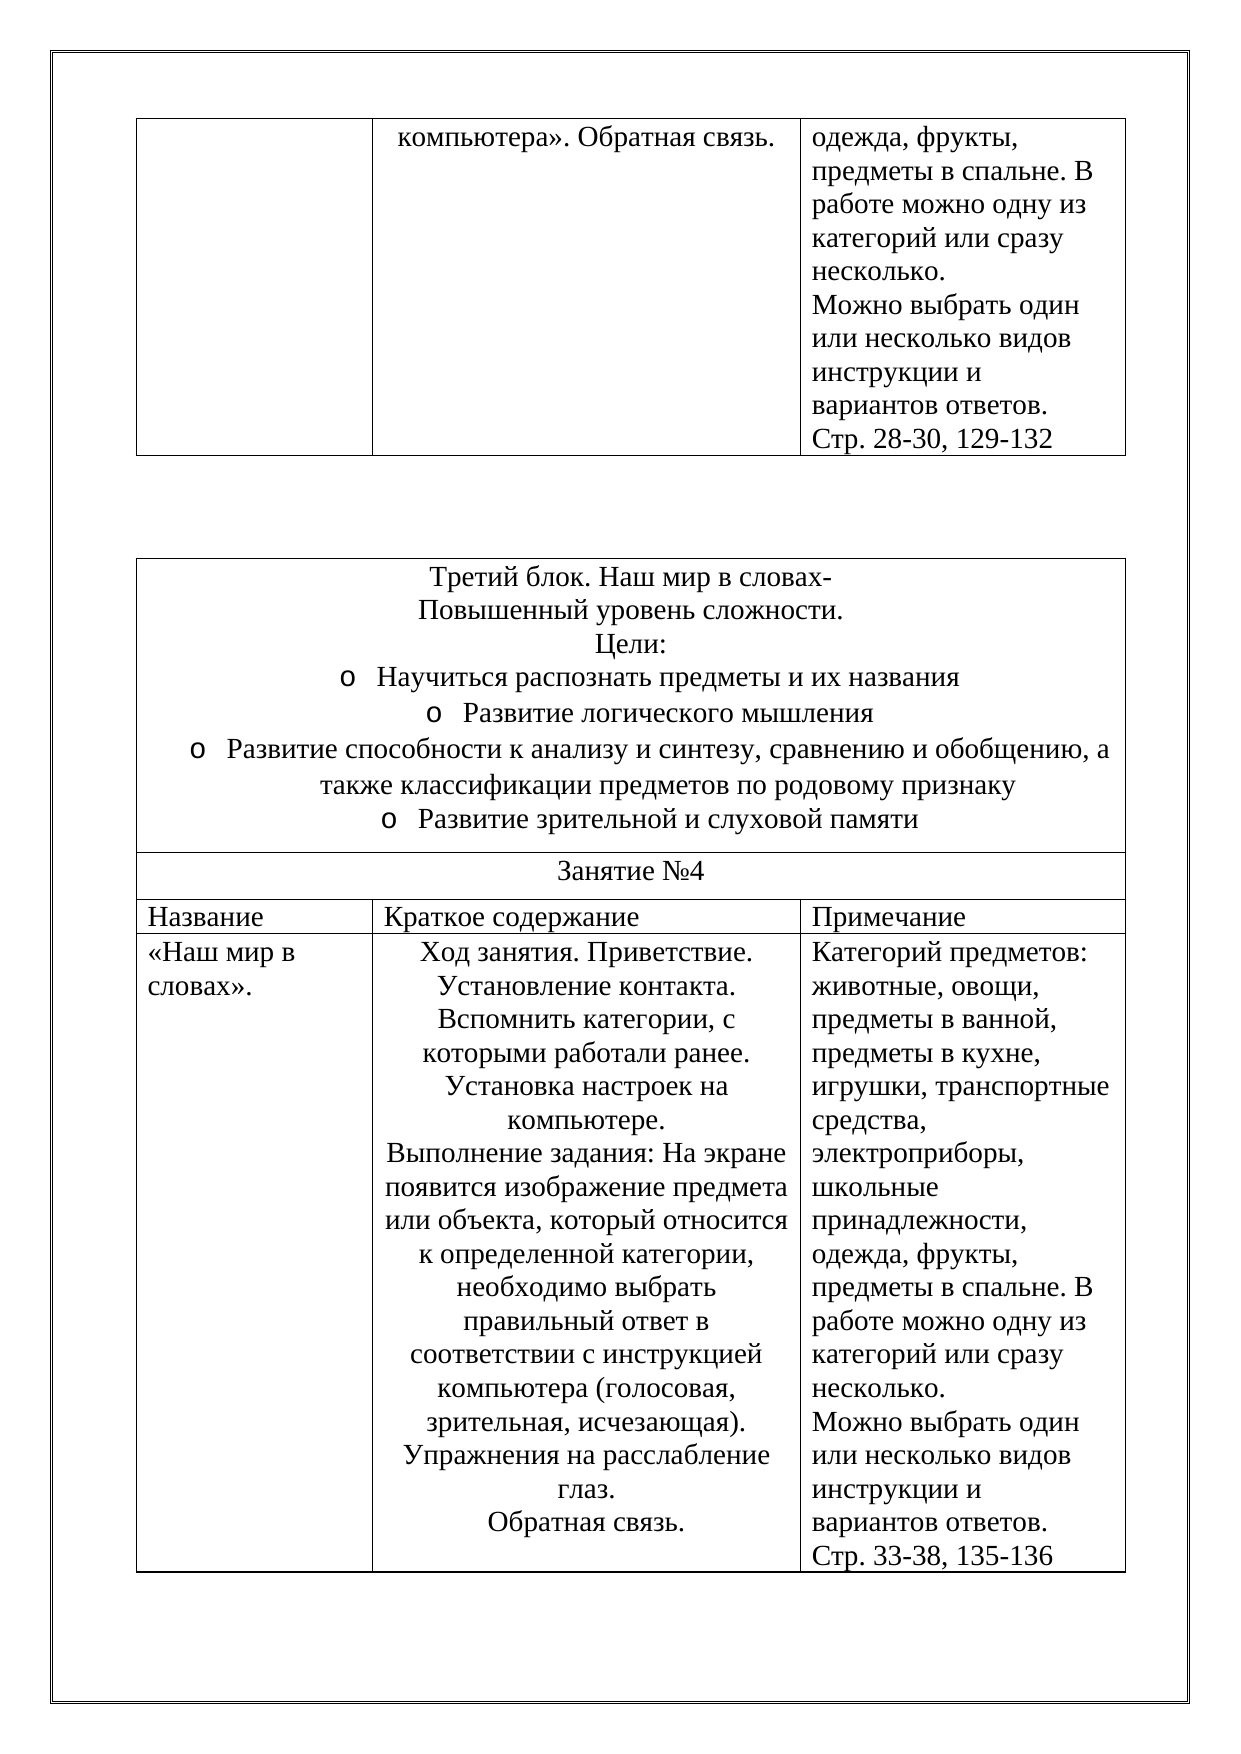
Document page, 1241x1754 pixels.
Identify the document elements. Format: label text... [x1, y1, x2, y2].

table_cell Примечание [801, 900, 1125, 933]
table_cell «Наш мир в словах». [137, 934, 372, 1571]
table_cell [373, 119, 800, 454]
table_header Третий блок. Наш мир в словах- Повышенный уровень сложности. Цели: Научиться распознать предметы и их названия Развитие логического мышления Развитие способности к анализу и синтезу, сравнению и обобщению, а также классификации предметов по родовому признаку Развитие зрительной и слуховой памяти [137, 559, 1125, 852]
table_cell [801, 119, 1125, 454]
table_cell Ход занятия. Приветствие. Установление контакта. Вспомнить категории, с которыми работали ранее. Установка настроек на компьютере. Выполнение задания: На экране появится изображение предмета или объекта, который относится к определенной категории, необходимо выбрать правильный ответ в соответствии с инструкцией компьютера (голосовая, зрительная, исчезающая). Упражнения на расслабление глаз. Обратная связь. [373, 934, 800, 1571]
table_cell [137, 119, 372, 454]
table_cell Категорий предметов: животные, овощи, предметы в ванной, предметы в кухне, игрушки, транспортные средства, электроприборы, школьные принадлежности, одежда, фрукты, предметы в спальне. В работе можно одну из категорий или сразу несколько. Можно выбрать один или несколько видов инструкции и вариантов ответов. Стр. 33-38, 135-136 [801, 934, 1125, 1571]
table_cell Занятие №4 [137, 853, 1125, 898]
table_cell Краткое содержание [373, 900, 800, 933]
table_cell Название [137, 900, 372, 933]
